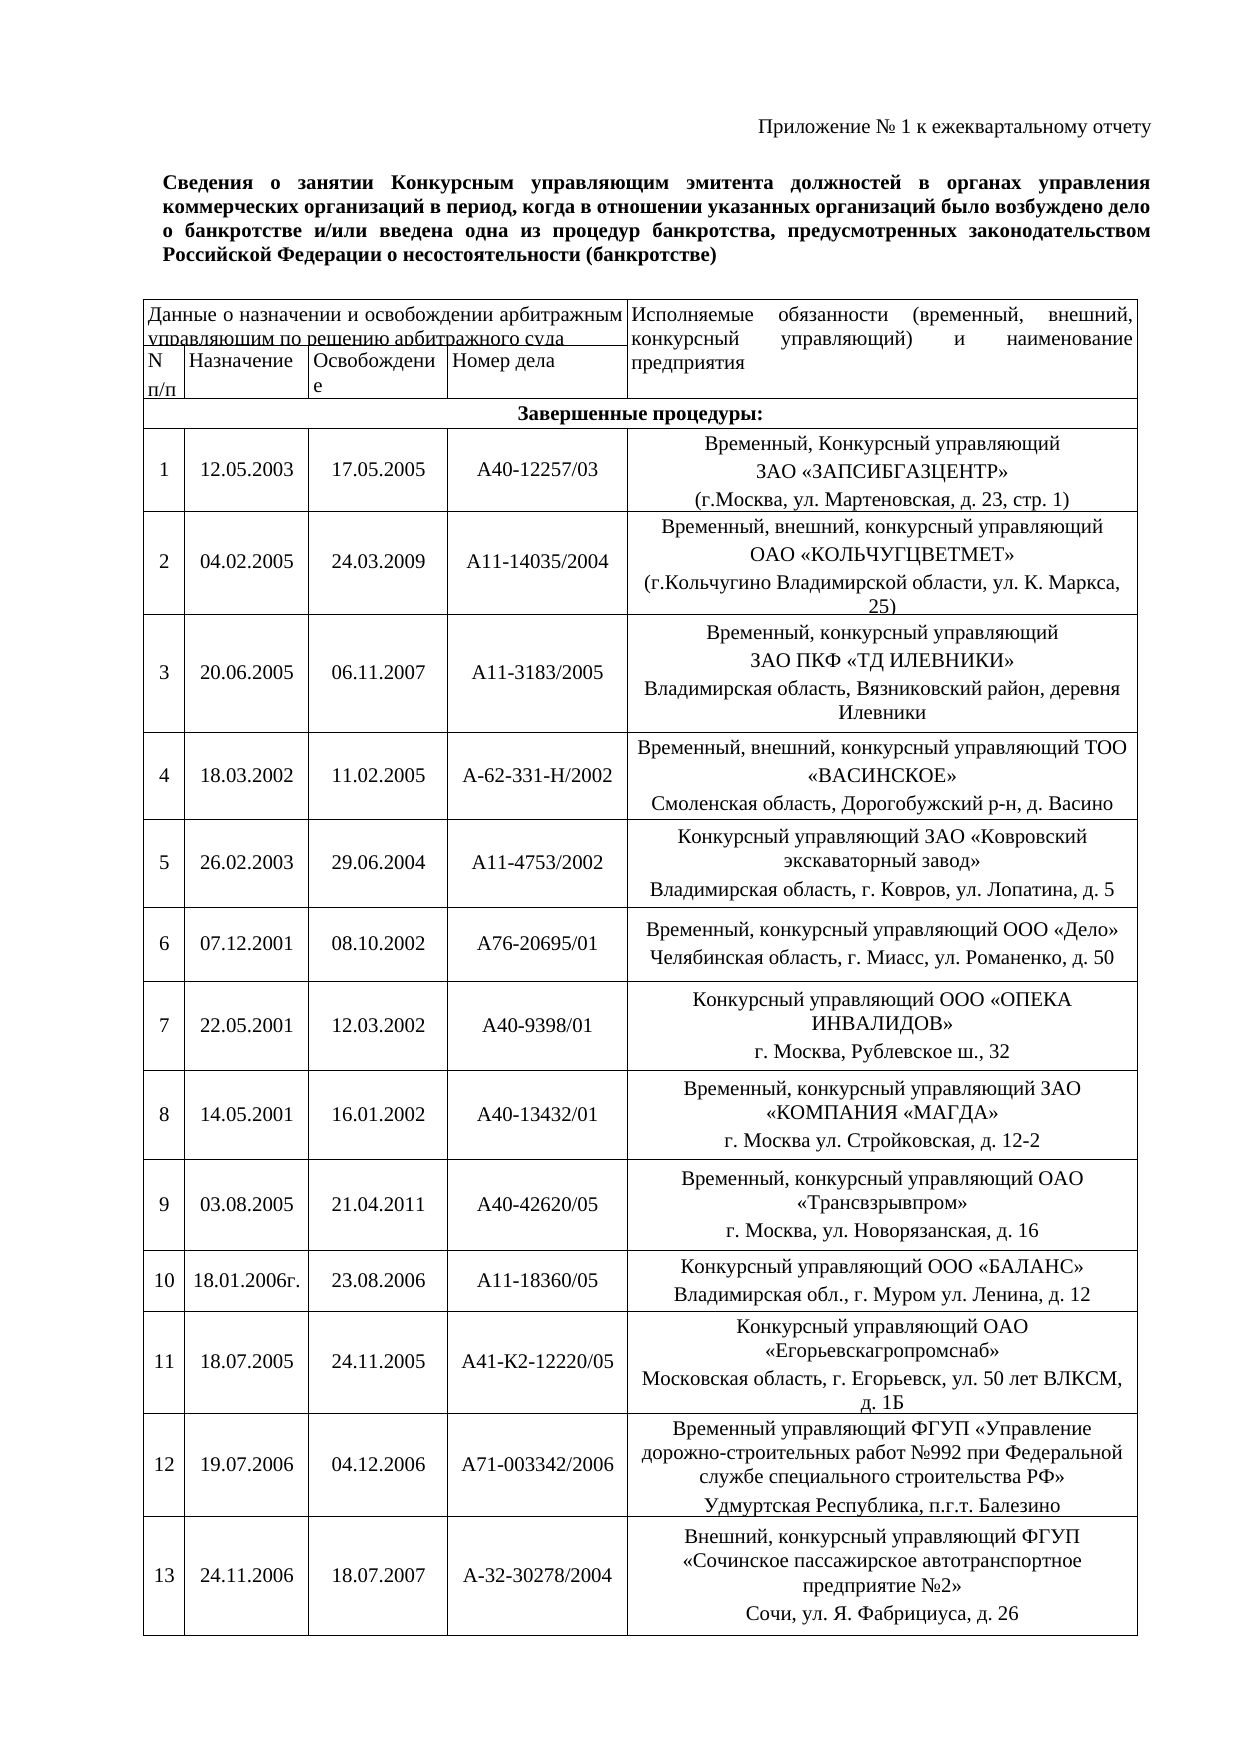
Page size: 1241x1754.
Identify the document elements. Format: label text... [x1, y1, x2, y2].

table_cell 1 [144, 429, 184, 511]
table_cell 3 [144, 615, 184, 732]
table_cell 7 [144, 982, 184, 1070]
table_header Исполняемые обязанности (временный, внешний, конкурсный управляющий) и наименование предприятия [628, 300, 1137, 397]
table_cell Временный, конкурсный управляющий ЗАО «КОМПАНИЯ «МАГДА» г. Москва ул. Стройковская, д. 12-2 [628, 1071, 1137, 1159]
table_cell 12.03.2002 [309, 982, 447, 1070]
table_cell N п/п [144, 346, 184, 397]
table_cell 2 [144, 512, 184, 614]
table_cell А-32-30278/2004 [448, 1517, 627, 1635]
table_cell 6 [144, 908, 184, 981]
table_cell 07.12.2001 [185, 908, 308, 981]
subtitle Приложение № 1 к ежеквартальному отчету [148, 114, 1152, 138]
table_cell Временный, конкурсный управляющий ООО «Дело» Челябинская область, г. Миасс, ул. Романенко, д. 50 [628, 908, 1137, 981]
table_cell А40-13432/01 [448, 1071, 627, 1159]
table_cell 24.11.2005 [309, 1312, 447, 1413]
table_cell 04.02.2005 [185, 512, 308, 614]
table_cell Конкурсный управляющий ЗАО «Ковровский экскаваторный завод» Владимирская область, г. Ковров, ул. Лопатина, д. 5 [628, 820, 1137, 907]
table_cell Временный управляющий ФГУП «Управление дорожно-строительных работ №992 при Федеральной службе специального строительства РФ» Удмуртская Республика, п.г.т. Балезино [628, 1414, 1137, 1516]
table_cell 18.07.2007 [309, 1517, 447, 1635]
table_cell 18.01.2006г. [185, 1251, 308, 1311]
table_cell 4 [144, 733, 184, 819]
table_cell 26.02.2003 [185, 820, 308, 907]
table_cell 17.05.2005 [309, 429, 447, 511]
table_cell 13 [144, 1517, 184, 1635]
table_cell А11-18360/05 [448, 1251, 627, 1311]
table_header Данные о назначении и освобождении арбитражным управляющим по решению арбитражного суда [144, 300, 627, 345]
table_cell А71-003342/2006 [448, 1414, 627, 1516]
table_cell 12.05.2003 [185, 429, 308, 511]
table_cell 23.08.2006 [309, 1251, 447, 1311]
table_cell А11-14035/2004 [448, 512, 627, 614]
table_cell Завершенные процедуры: [144, 399, 1137, 428]
table_cell 12 [144, 1414, 184, 1516]
text Сведения о занятии Конкурсным управляющим эмитента должностей в органах управления коммерческих организаций в период, когда в отношении указанных организаций было возбуждено дело о банкротстве и/или введена одна из процедур банкротства, предусмотренных законодательством Российской Федерации о несостоятельности (банкротстве) [162, 170, 1152, 266]
table_cell А11-3183/2005 [448, 615, 627, 732]
table_cell Освобождение [309, 346, 447, 397]
table_cell Временный, внешний, конкурсный управляющий ТОО «ВАСИНСКОЕ» Смоленская область, Дорогобужский р-н, д. Васино [628, 733, 1137, 819]
table_cell 8 [144, 1071, 184, 1159]
table_cell 20.06.2005 [185, 615, 308, 732]
table_cell Назначение [185, 346, 308, 397]
table_cell А-62-331-Н/2002 [448, 733, 627, 819]
table_cell 06.11.2007 [309, 615, 447, 732]
table_cell 11 [144, 1312, 184, 1413]
table_cell Конкурсный управляющий ООО «ОПЕКА ИНВАЛИДОВ» г. Москва, Рублевское ш., 32 [628, 982, 1137, 1070]
table_cell Временный, конкурсный управляющий ОАО «Трансвзрывпром» г. Москва, ул. Новорязанская, д. 16 [628, 1160, 1137, 1250]
table_cell 18.03.2002 [185, 733, 308, 819]
table_cell 04.12.2006 [309, 1414, 447, 1516]
table_cell 24.11.2006 [185, 1517, 308, 1635]
table_cell 10 [144, 1251, 184, 1311]
table_cell 5 [144, 820, 184, 907]
table_cell Временный, Конкурсный управляющий ЗАО «ЗАПСИБГАЗЦЕНТР» (г.Москва, ул. Мартеновская, д. 23, стр. 1) [628, 429, 1137, 511]
table_cell 11.02.2005 [309, 733, 447, 819]
table_cell 14.05.2001 [185, 1071, 308, 1159]
table_cell А41-К2-12220/05 [448, 1312, 627, 1413]
table_cell Номер дела [448, 346, 627, 397]
table_cell 24.03.2009 [309, 512, 447, 614]
table_cell Внешний, конкурсный управляющий ФГУП «Сочинское пассажирское автотранспортное предприятие №2» Сочи, ул. Я. Фабрициуса, д. 26 [628, 1517, 1137, 1635]
table_cell 03.08.2005 [185, 1160, 308, 1250]
table_cell 19.07.2006 [185, 1414, 308, 1516]
table_cell 08.10.2002 [309, 908, 447, 981]
table_cell Временный, конкурсный управляющий ЗАО ПКФ «ТД ИЛЕВНИКИ» Владимирская область, Вязниковский район, деревня Илевники [628, 615, 1137, 732]
table_cell 29.06.2004 [309, 820, 447, 907]
table_cell А76-20695/01 [448, 908, 627, 981]
table_cell Конкурсный управляющий ООО «БАЛАНС» Владимирская обл., г. Муром ул. Ленина, д. 12 [628, 1251, 1137, 1311]
table_cell 9 [144, 1160, 184, 1250]
table_cell Конкурсный управляющий ОАО «Егорьевскагропромснаб» Московская область, г. Егорьевск, ул. 50 лет ВЛКСМ, д. 1Б [628, 1312, 1137, 1413]
table_cell 18.07.2005 [185, 1312, 308, 1413]
table_cell 16.01.2002 [309, 1071, 447, 1159]
table_cell А40-42620/05 [448, 1160, 627, 1250]
table_cell Временный, внешний, конкурсный управляющий ОАО «КОЛЬЧУГЦВЕТМЕТ» (г.Кольчугино Владимирской области, ул. К. Маркса, 25) [628, 512, 1137, 614]
table_cell А11-4753/2002 [448, 820, 627, 907]
table_cell 21.04.2011 [309, 1160, 447, 1250]
table_cell А40-12257/03 [448, 429, 627, 511]
table_cell А40-9398/01 [448, 982, 627, 1070]
table_cell 22.05.2001 [185, 982, 308, 1070]
